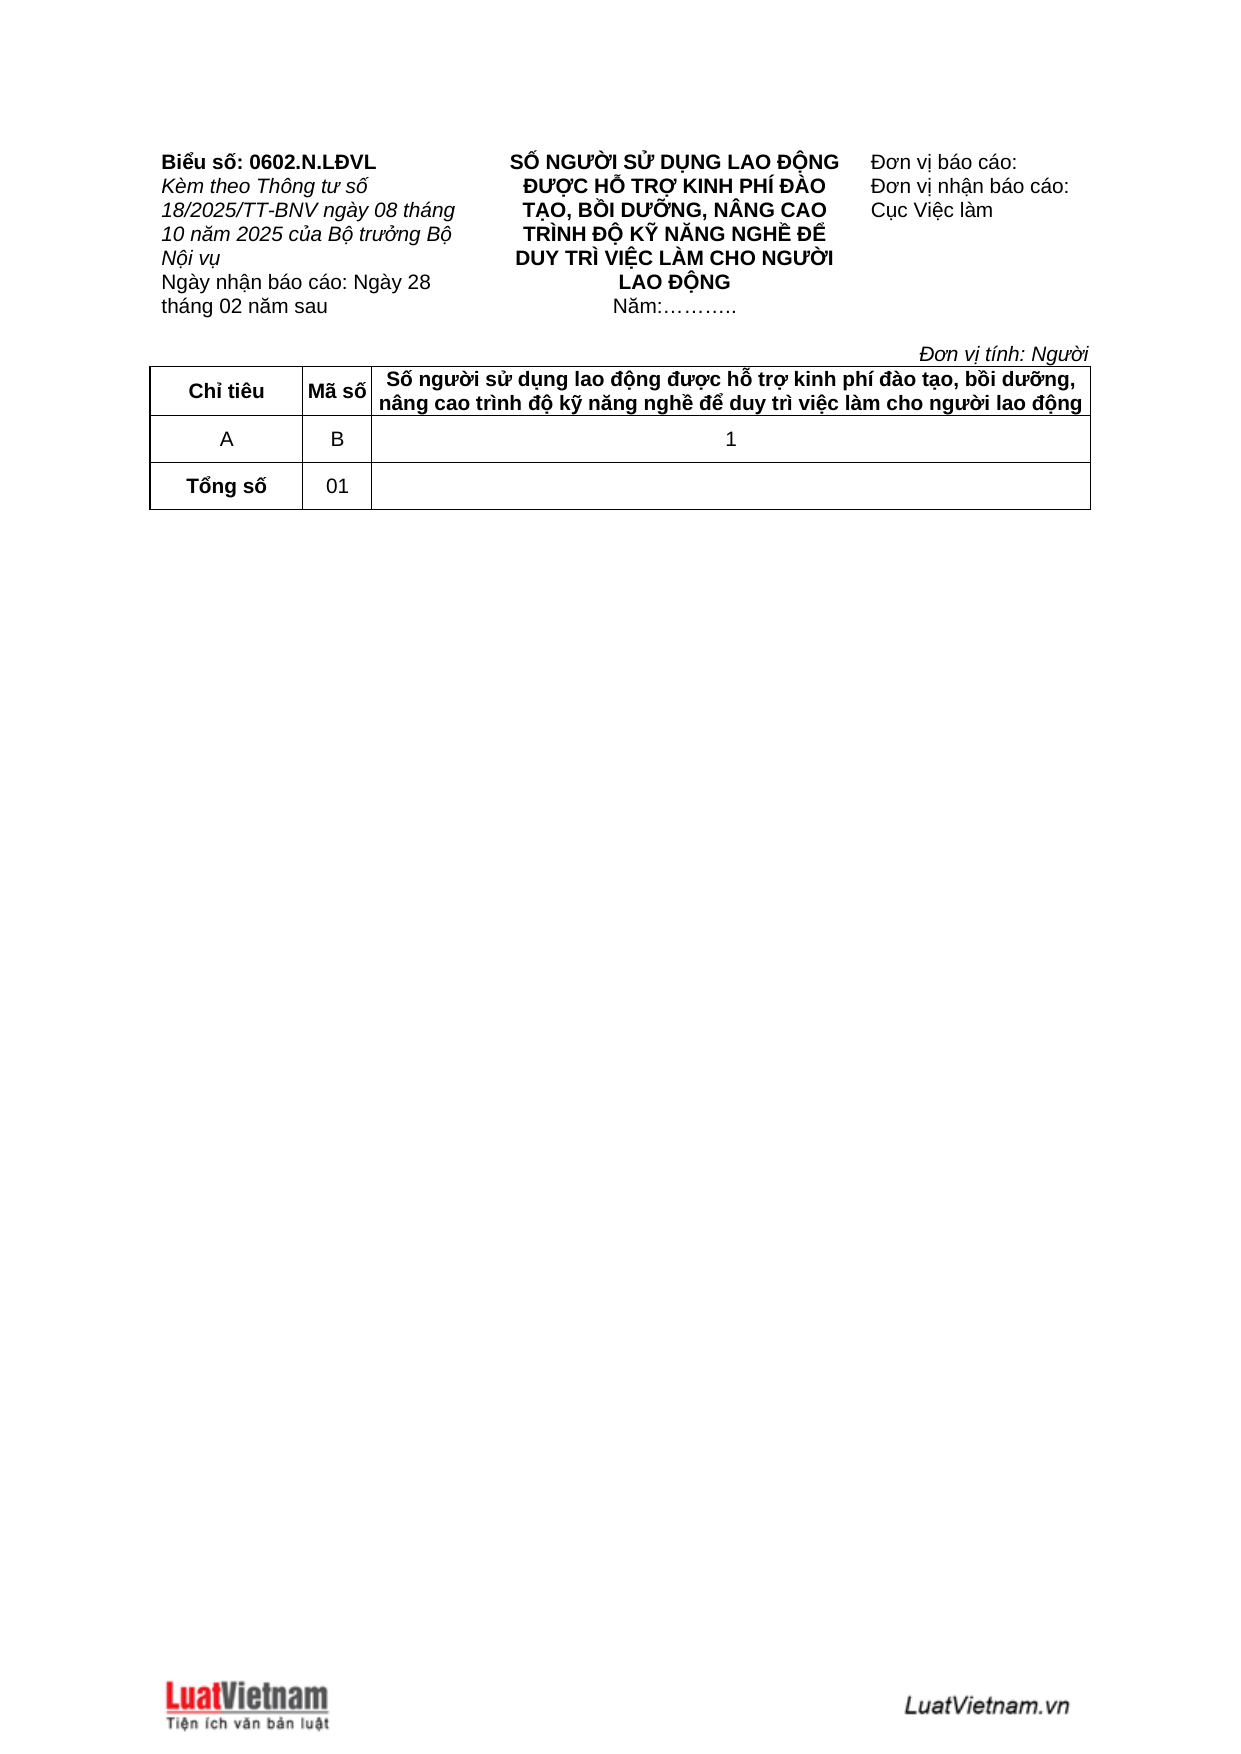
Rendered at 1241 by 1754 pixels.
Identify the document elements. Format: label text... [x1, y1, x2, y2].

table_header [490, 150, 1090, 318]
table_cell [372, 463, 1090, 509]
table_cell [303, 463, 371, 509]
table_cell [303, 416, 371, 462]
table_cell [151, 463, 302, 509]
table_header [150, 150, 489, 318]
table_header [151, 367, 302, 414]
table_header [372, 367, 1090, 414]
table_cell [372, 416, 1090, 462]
picture [150, 1660, 1089, 1754]
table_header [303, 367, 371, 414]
text Đơn vị tính: Người [150, 342, 1090, 366]
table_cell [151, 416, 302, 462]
